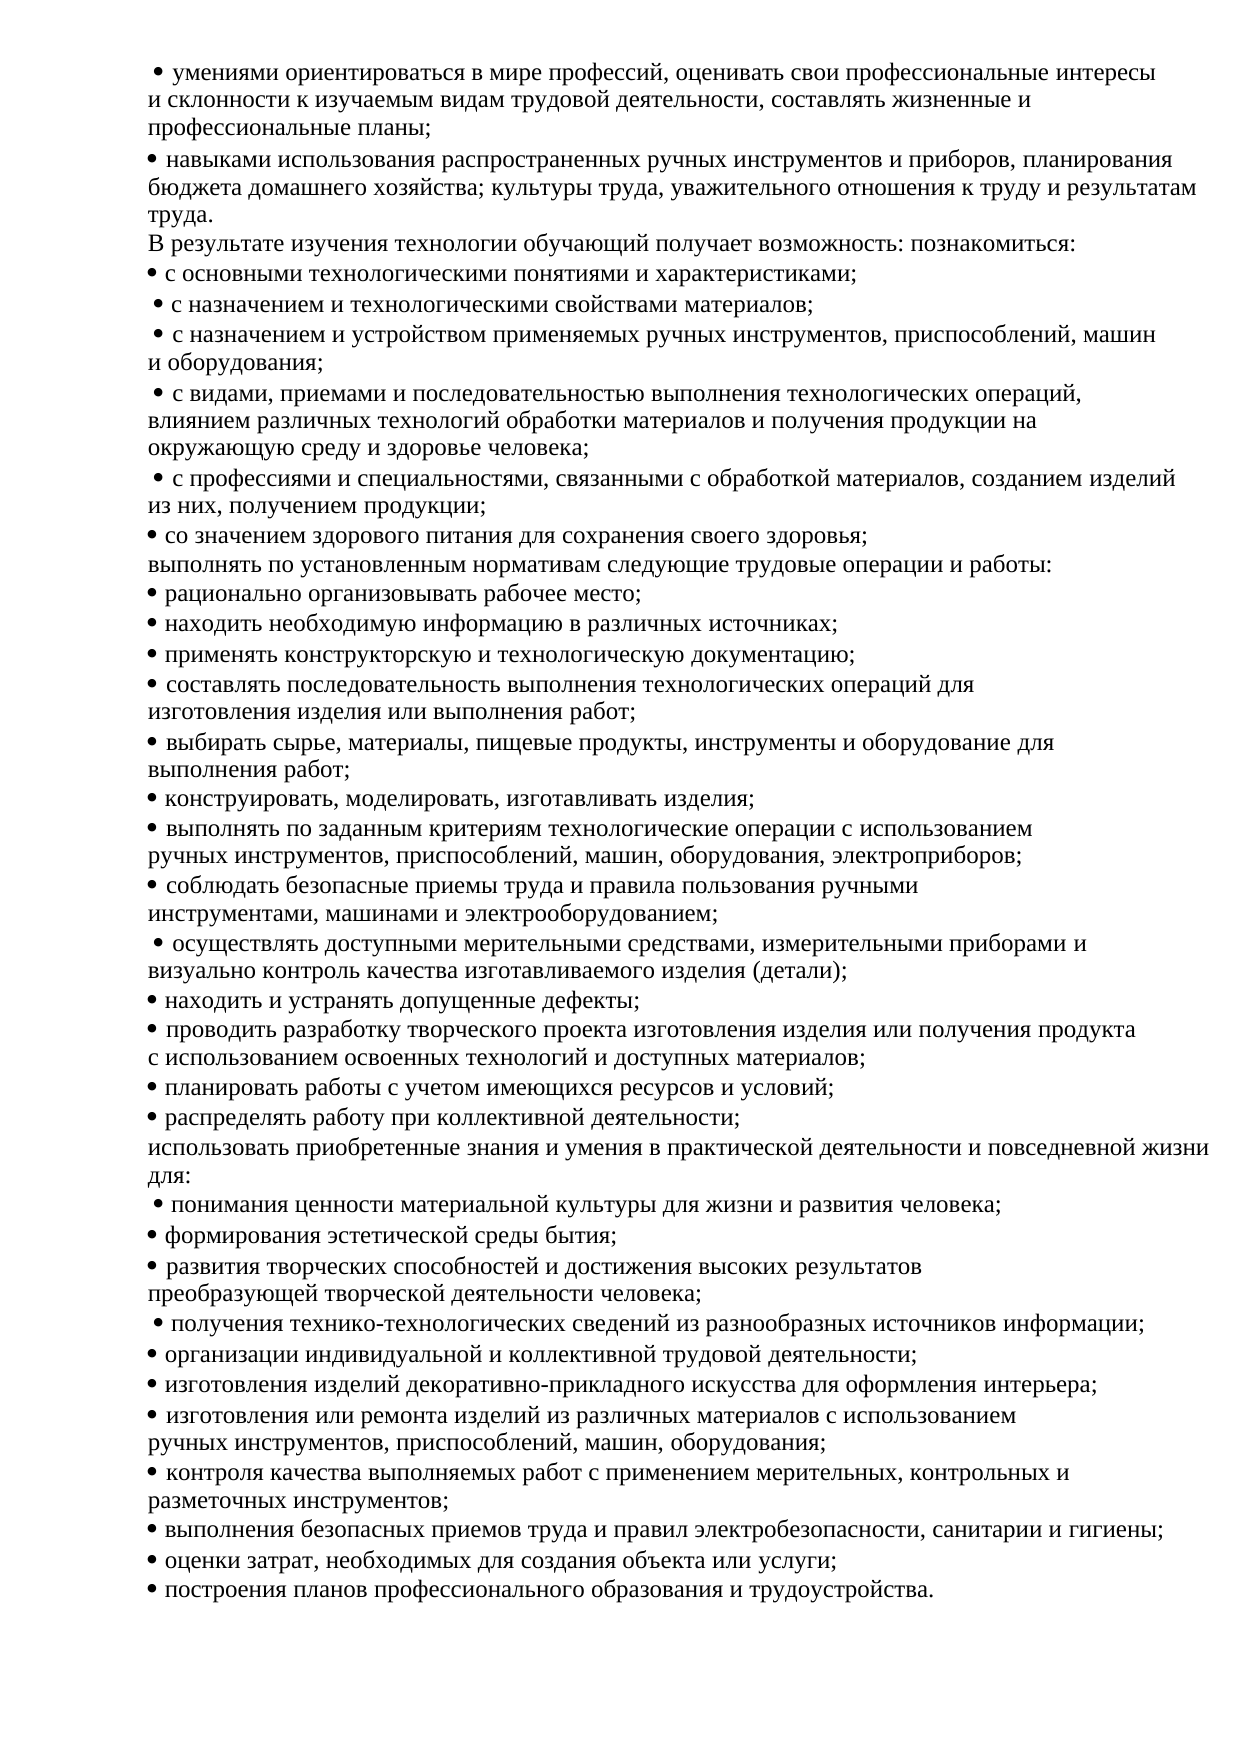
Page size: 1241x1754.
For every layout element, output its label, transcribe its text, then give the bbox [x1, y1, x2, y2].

list проводить разработку творческого проекта изготовления изделия или получения продукта с использованием освоенных технологий и доступных материалов; [148, 1016, 1136, 1071]
list осуществлять доступными мерительными средствами, измерительными приборами и визуально контроль качества изготавливаемого изделия (детали); [148, 930, 1087, 984]
list контроля качества выполняемых работ с применением мерительных, контрольных и разметочных инструментов; [148, 1459, 1071, 1513]
list развития творческих способностей и достижения высоких результатов преобразующей творческой деятельности человека; [148, 1253, 922, 1307]
list выполнения безопасных приемов труда и правил электробезопасности, санитарии и гигиены; [148, 1513, 1226, 1544]
list оценки затрат, необходимых для создания объекта или услуги; [148, 1544, 1226, 1574]
list изготовления изделий декоративно-прикладного искусства для оформления интерьера; [148, 1368, 1226, 1399]
list конструировать, моделировать, изготавливать изделия; [148, 783, 1226, 812]
text выполнять по установленным нормативам следующие трудовые операции и работы: [148, 550, 1226, 578]
list распределять работу при коллективной деятельности; [148, 1101, 1226, 1132]
list изготовления или ремонта изделий из различных материалов с использованием ручных инструментов, приспособлений, машин, оборудования; [148, 1402, 1017, 1456]
list со значением здорового питания для сохранения своего здоровья; [148, 519, 1226, 550]
list получения технико-технологических сведений из разнообразных источников информации; [154, 1307, 1226, 1338]
list с основными технологическими понятиями и характеристиками; [148, 257, 1226, 288]
list с назначением и устройством применяемых ручных инструментов, приспособлений, машин и оборудования; [148, 321, 1157, 376]
list организации индивидуальной и коллективной трудовой деятельности; [148, 1338, 1226, 1368]
text В результате изучения технологии обучающий получает возможность: познакомиться: [148, 228, 1226, 257]
list навыками использования распространенных ручных инструментов и приборов, планирования [148, 143, 1226, 173]
list составлять последовательность выполнения технологических операций для изготовления изделия или выполнения работ; [148, 672, 976, 725]
list планировать работы с учетом имеющихся ресурсов и условий; [148, 1071, 1226, 1101]
list с профессиями и специальностями, связанными с обработкой материалов, созданием изделий из них, получением продукции; [148, 464, 1176, 519]
text использовать приобретенные знания и умения в практической деятельности и повседневной жизни для: [148, 1133, 1226, 1188]
list формирования эстетической среды бытия; [148, 1219, 1226, 1249]
list рационально организовывать рабочее место; [148, 578, 1226, 607]
list находить необходимую информацию в различных источниках; [148, 607, 1226, 638]
list находить и устранять допущенные дефекты; [148, 985, 1226, 1013]
list выбирать сырье, материалы, пищевые продукты, инструменты и оборудование для выполнения работ; [148, 728, 1055, 783]
list понимания ценности материальной культуры для жизни и развития человека; [154, 1189, 1226, 1219]
list соблюдать безопасные приемы труда и правила пользования ручными инструментами, машинами и электрооборудованием; [148, 872, 919, 927]
list применять конструкторскую и технологическую документацию; [148, 638, 1226, 668]
list умениями ориентироваться в мире профессий, оценивать свои профессиональные интересы и склонности к изучаемым видам трудовой деятельности, составлять жизненные и профессиональные планы; [148, 59, 1156, 141]
text бюджета домашнего хозяйства; культуры труда, уважительного отношения к труду и результатам труда. [148, 174, 1200, 228]
list с видами, приемами и последовательностью выполнения технологических операций, влиянием различных технологий обработки материалов и получения продукции на окружающую среду и здоровье человека; [148, 379, 1083, 461]
list выполнять по заданным критериям технологические операции с использованием ручных инструментов, приспособлений, машин, оборудования, электроприборов; [148, 814, 1033, 869]
list с назначением и технологическими свойствами материалов; [154, 288, 1226, 318]
list построения планов профессионального образования и трудоустройства. [148, 1574, 1226, 1603]
